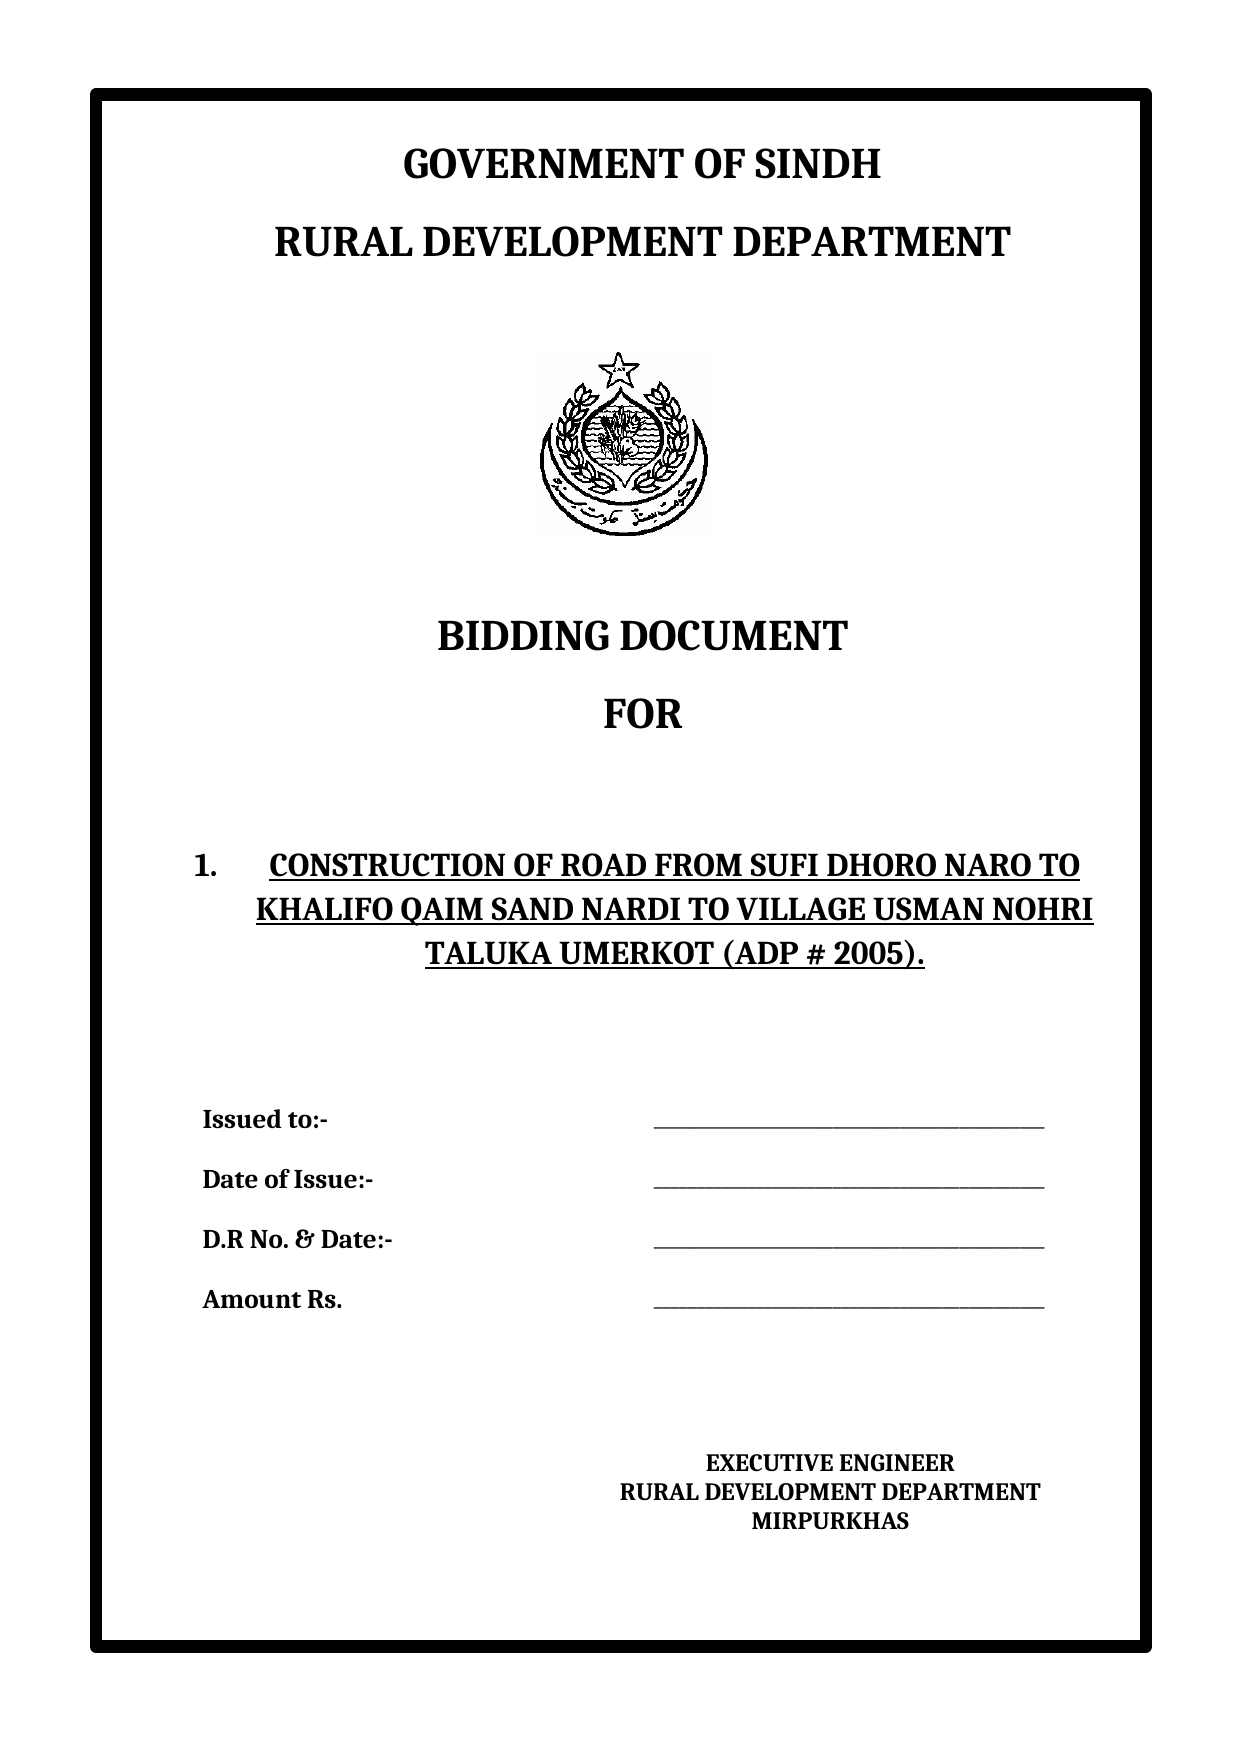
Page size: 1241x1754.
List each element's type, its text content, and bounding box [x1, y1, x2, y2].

text MIRPURKHAS [525, 1507, 1135, 1536]
text RURAL DEVELOPMENT DEPARTMENT [150, 217, 1135, 268]
table_cell D.R No. & Date:- [191, 1222, 642, 1282]
picture [535, 350, 711, 538]
text FOR [150, 689, 1135, 739]
table_cell Amount Rs. [191, 1282, 642, 1342]
table_cell ______________________________________________ [643, 1282, 1094, 1342]
table_header Issued to:- [191, 1102, 642, 1162]
text EXECUTIVE ENGINEER [525, 1449, 1135, 1478]
text GOVERNMENT OF SINDH [150, 139, 1135, 189]
text BIDDING DOCUMENT [150, 611, 1135, 661]
table_cell Date of Issue:- [191, 1162, 642, 1222]
table_cell ______________________________________________ [643, 1162, 1094, 1222]
table_cell ______________________________________________ [643, 1222, 1094, 1282]
table_header ______________________________________________ [643, 1102, 1094, 1162]
list CONSTRUCTION OF ROAD FROM SUFI DHORO NARO TO KHALIFO QAIM SAND NARDI TO VILLAGE USMAN NOHRI TALUKA UMERKOT (ADP # 2005). [150, 846, 1125, 973]
text RURAL DEVELOPMENT DEPARTMENT [525, 1478, 1135, 1507]
